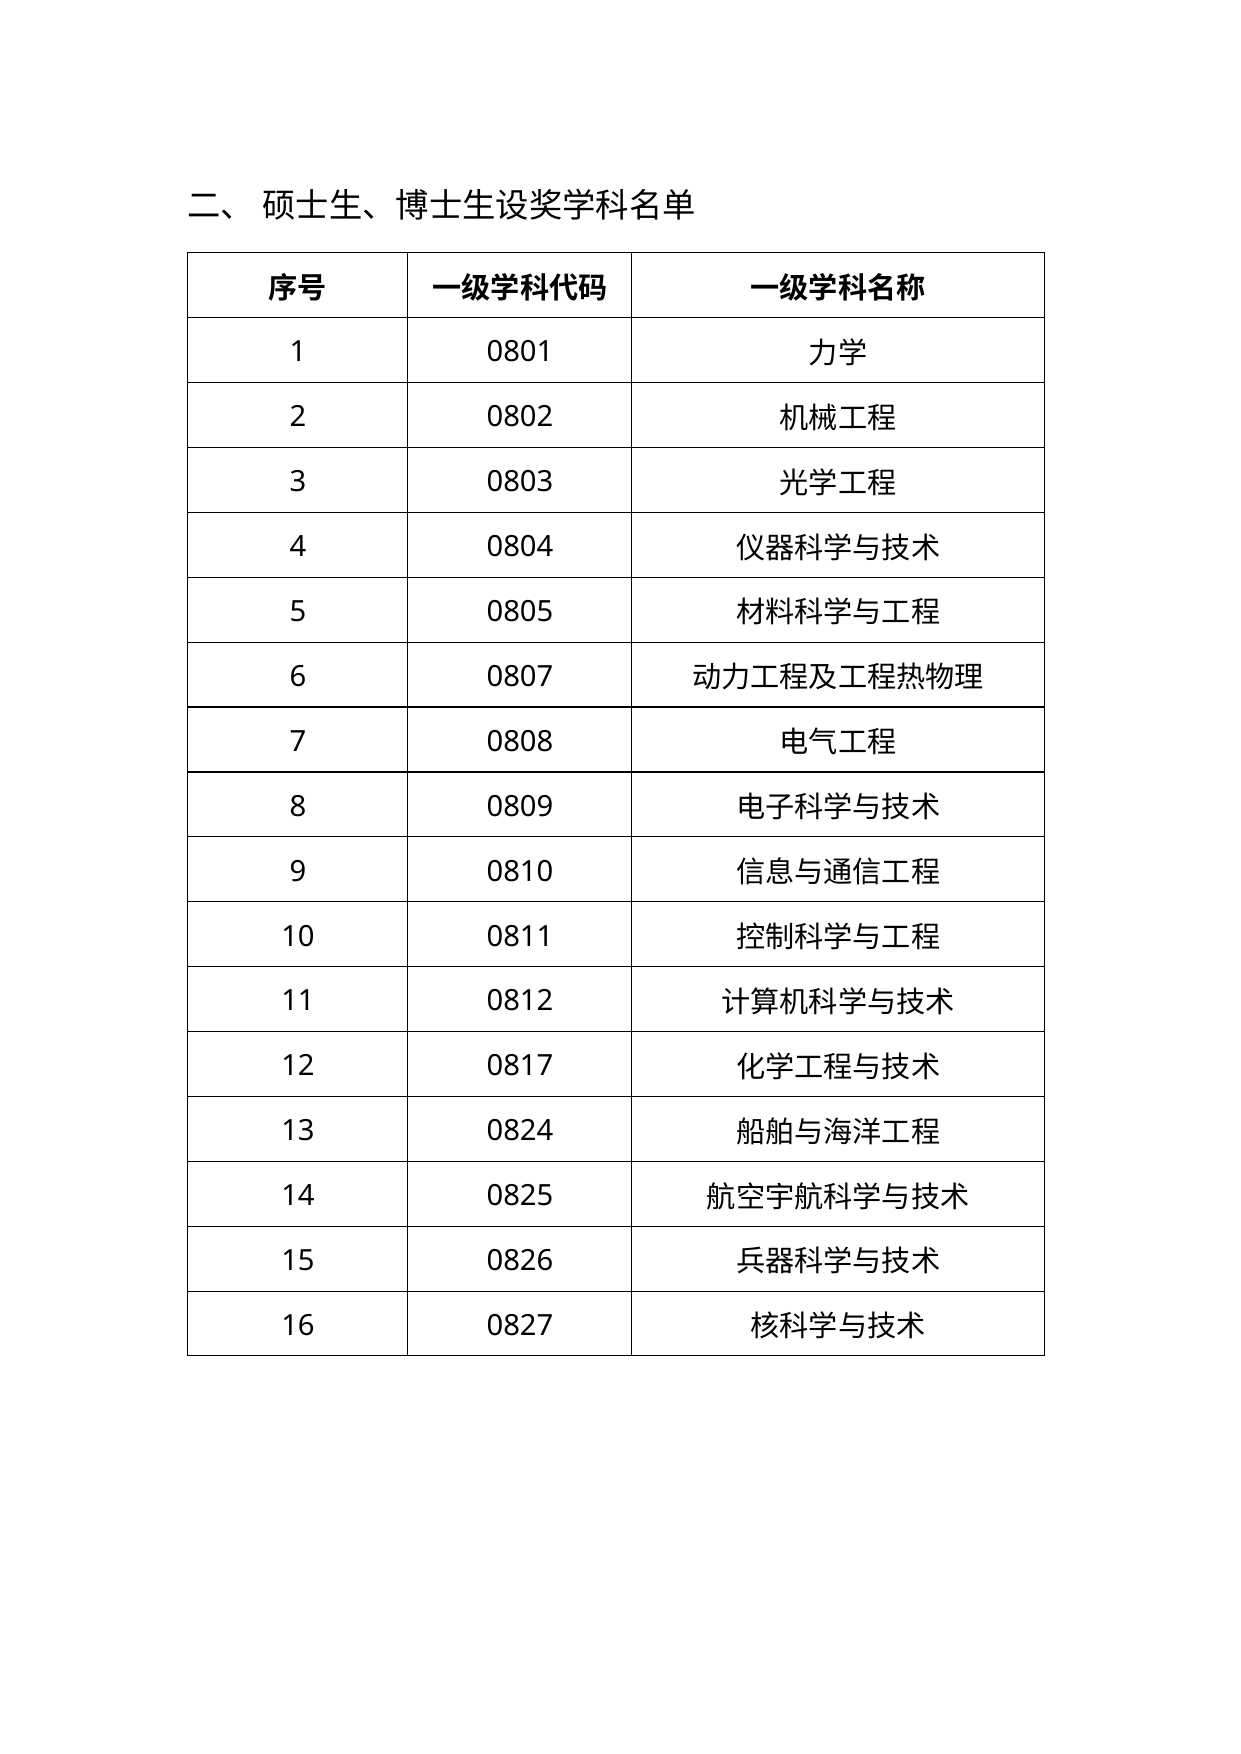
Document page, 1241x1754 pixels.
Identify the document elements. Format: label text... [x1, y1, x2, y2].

table_cell 0801 [408, 318, 631, 382]
table_cell 核科学与技术 [632, 1292, 1044, 1355]
table_cell 化学工程与技术 [632, 1032, 1044, 1096]
table_cell 6 [188, 643, 407, 706]
table_cell 11 [188, 967, 407, 1031]
table_cell 2 [188, 383, 407, 447]
table_cell 12 [188, 1032, 407, 1096]
table_cell 0825 [408, 1162, 631, 1226]
table_cell 10 [188, 902, 407, 966]
table_header 一级学科代码 [408, 253, 631, 317]
table_cell 0809 [408, 773, 631, 836]
table_cell 14 [188, 1162, 407, 1226]
table_cell 15 [188, 1227, 407, 1291]
table_cell 光学工程 [632, 448, 1044, 512]
table_cell 仪器科学与技术 [632, 513, 1044, 577]
table_cell 0803 [408, 448, 631, 512]
table_cell 13 [188, 1097, 407, 1161]
table_cell 0805 [408, 578, 631, 642]
table_cell 0817 [408, 1032, 631, 1096]
table_cell 3 [188, 448, 407, 512]
table_cell 材料科学与工程 [632, 578, 1044, 642]
table_cell 计算机科学与技术 [632, 967, 1044, 1031]
table_cell 0812 [408, 967, 631, 1031]
table_cell 动力工程及工程热物理 [632, 643, 1044, 706]
table_cell 0826 [408, 1227, 631, 1291]
table_header 一级学科名称 [632, 253, 1044, 317]
table_cell 8 [188, 773, 407, 836]
table_cell 7 [188, 708, 407, 771]
table_cell 0807 [408, 643, 631, 706]
table_cell 5 [188, 578, 407, 642]
table_cell 0804 [408, 513, 631, 577]
table_cell 0808 [408, 708, 631, 771]
table_cell 电气工程 [632, 708, 1044, 771]
table_cell 兵器科学与技术 [632, 1227, 1044, 1291]
list 硕士生、博士生设奖学科名单 [187, 171, 1053, 236]
table_cell 机械工程 [632, 383, 1044, 447]
table_cell 航空宇航科学与技术 [632, 1162, 1044, 1226]
table_cell 0802 [408, 383, 631, 447]
table_cell 0811 [408, 902, 631, 966]
table_cell 16 [188, 1292, 407, 1355]
table_cell 信息与通信工程 [632, 837, 1044, 901]
table_cell 0824 [408, 1097, 631, 1161]
table_cell 力学 [632, 318, 1044, 382]
table_cell 4 [188, 513, 407, 577]
table_cell 船舶与海洋工程 [632, 1097, 1044, 1161]
table_cell 1 [188, 318, 407, 382]
table_cell 0810 [408, 837, 631, 901]
table_cell 电子科学与技术 [632, 773, 1044, 836]
table_cell 控制科学与工程 [632, 902, 1044, 966]
table_cell 0827 [408, 1292, 631, 1355]
table_header 序号 [188, 253, 407, 317]
table_cell 9 [188, 837, 407, 901]
